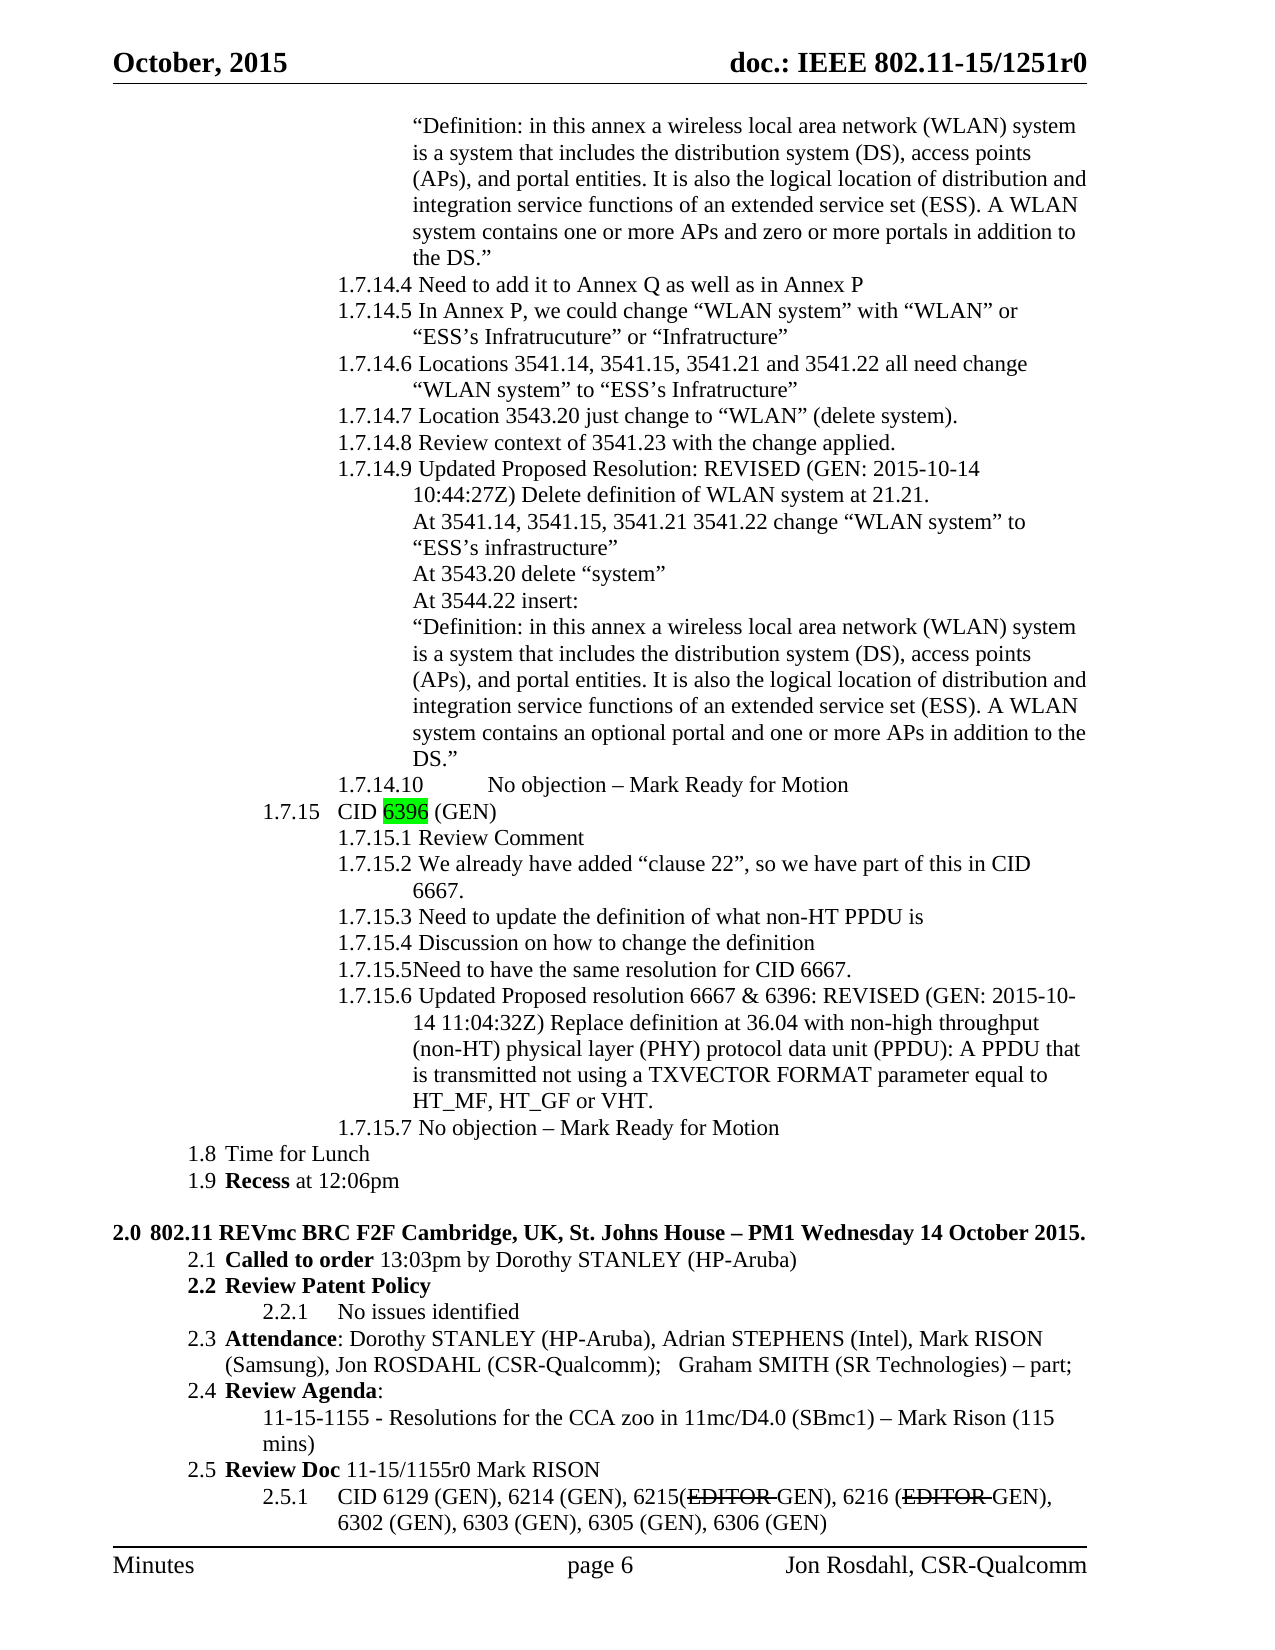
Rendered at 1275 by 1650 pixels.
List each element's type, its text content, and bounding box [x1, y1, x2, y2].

list In Annex P, we could change “WLAN system” with “WLAN” or “ESS’s Infratrucuture” or “Infratructure” [337, 297, 1087, 350]
list We already have added “clause 22”, so we have part of this in CID 6667. [337, 850, 1087, 903]
list Need to update the definition of what non-HT PPDU is [337, 903, 1087, 929]
text At 3544.22 insert: [412, 587, 1087, 613]
list Locations 3541.14, 3541.15, 3541.21 and 3541.22 all need change “WLAN system” to “ESS’s Infratructure” [337, 350, 1087, 402]
list CID 6129 (GEN), 6214 (GEN), 6215(EDITOR GEN), 6216 (EDITOR GEN), 6302 (GEN), 6303 (GEN), 6305 (GEN), 6306 (GEN) [262, 1483, 1087, 1536]
list Need to have the same resolution for CID 6667. [337, 956, 1087, 982]
list Updated Proposed Resolution: REVISED (GEN: 2015-10-14 10:44:27Z) Delete definition of WLAN system at 21.21. [337, 455, 1087, 508]
list Discussion on how to change the definition [337, 929, 1087, 956]
list Review Comment [337, 824, 1087, 850]
text 11-15-1155 - Resolutions for the CCA zoo in 11mc/D4.0 (SBmc1) – Mark Rison (115 mins) [262, 1404, 1087, 1457]
list No issues identified [262, 1298, 1087, 1325]
list Review Agenda: [187, 1377, 1087, 1404]
list Need to add it to Annex Q as well as in Annex P [337, 271, 1087, 297]
list No objection – Mark Ready for Motion [337, 1114, 1087, 1140]
list Updated Proposed resolution 6667 & 6396: REVISED (GEN: 2015-10-14 11:04:32Z) Replace definition at 36.04 with non-high throughput (non-HT) physical layer (PHY) protocol data unit (PPDU): A PPDU that is transmitted not using a TXVECTOR FORMAT parameter equal to HT_MF, HT_GF or VHT. [337, 982, 1087, 1114]
list CID 6396 (GEN) [262, 798, 383, 824]
text “Definition: in this annex a wireless local area network (WLAN) system is a system that includes the distribution system (DS), access points (APs), and portal entities. It is also the logical location of distribution and integration service functions of an extended service set (ESS). A WLAN system contains an optional portal and one or more APs in addition to the DS.” [412, 613, 1087, 771]
text At 3541.14, 3541.15, 3541.21 3541.22 change “WLAN system” to “ESS’s infrastructure” [412, 508, 1087, 561]
list Review Patent Policy [187, 1272, 1087, 1298]
list Recess at 12:06pm [187, 1167, 1087, 1193]
list Called to order 13:03pm by Dorothy STANLEY (HP-Aruba) [187, 1246, 1087, 1272]
text At 3543.20 delete “system” [412, 561, 1087, 587]
list Attendance: Dorothy STANLEY (HP-Aruba), Adrian STEPHENS (Intel), Mark RISON (Samsung), Jon ROSDAHL (CSR-Qualcomm); Graham SMITH (SR Technologies) – part; [187, 1325, 1087, 1377]
list No objection – Mark Ready for Motion [337, 771, 1087, 798]
list Location 3543.20 just change to “WLAN” (delete system). [337, 402, 1087, 429]
list Time for Lunch [187, 1140, 1087, 1167]
list Review context of 3541.23 with the change applied. [337, 429, 1087, 455]
list Review Doc 11-15/1155r0 Mark RISON [187, 1457, 1087, 1483]
text “Definition: in this annex a wireless local area network (WLAN) system is a system that includes the distribution system (DS), access points (APs), and portal entities. It is also the logical location of distribution and integration service functions of an extended service set (ESS). A WLAN system contains one or more APs and zero or more portals in addition to the DS.” [412, 112, 1087, 271]
list 802.11 REVmc BRC F2F Cambridge, UK, St. Johns House – PM1 Wednesday 14 October 2015. [112, 1219, 1087, 1246]
list CID 6396 (GEN) [428, 798, 1087, 824]
